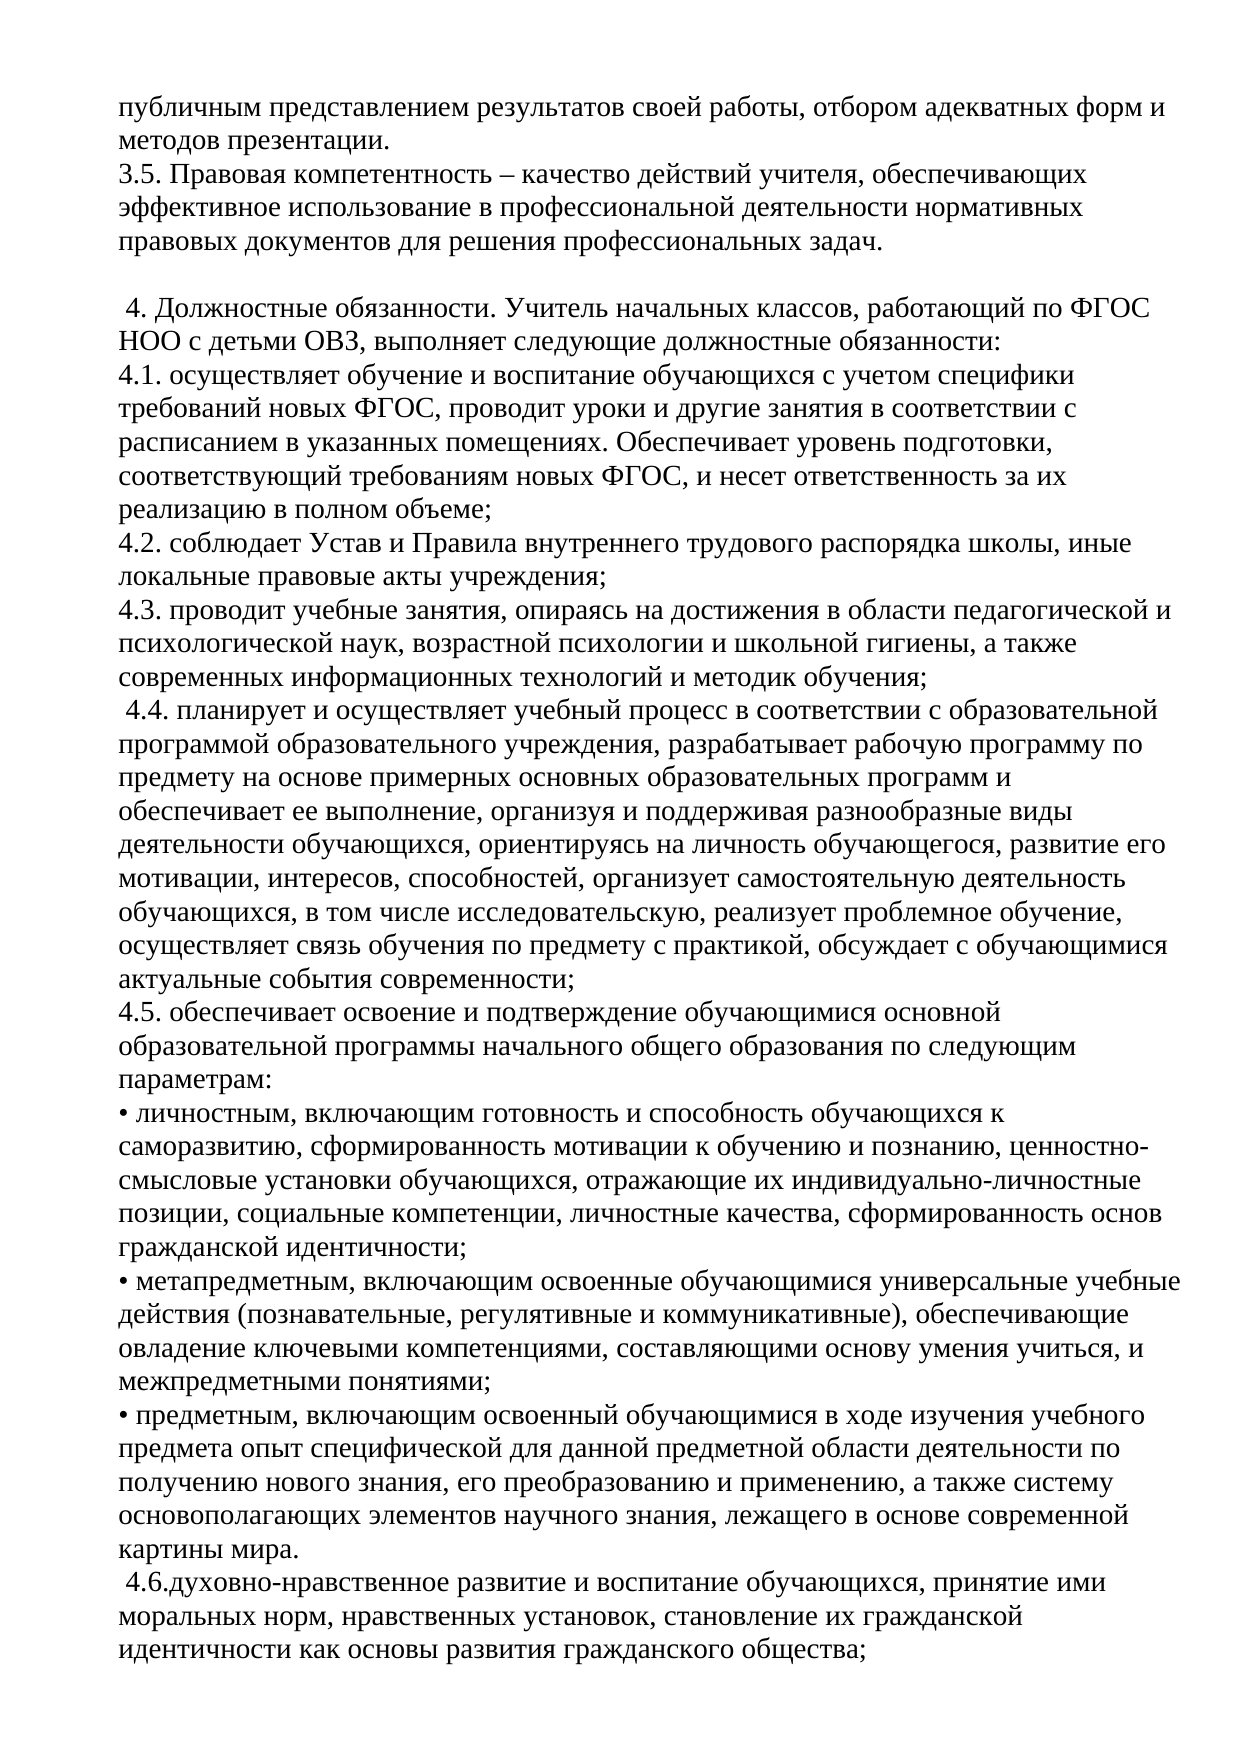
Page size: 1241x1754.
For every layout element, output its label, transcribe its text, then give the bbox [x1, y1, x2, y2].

text • предметным, включающим освоенный обучающимися в ходе изучения учебного предмета опыт специфической для данной предметной области деятельности по получению нового знания, его преобразованию и применению, а также систему основополагающих элементов научного знания, лежащего в основе современной картины мира. [118, 1397, 1181, 1564]
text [118, 89, 1181, 156]
text 3.5. Правовая компетентность – качество действий учителя, обеспечивающих эффективное использование в профессиональной деятельности нормативных правовых документов для решения профессиональных задач. [118, 156, 1181, 256]
text 4.6.духовно-нравственное развитие и воспитание обучающихся, принятие ими моральных норм, нравственных установок, становление их гражданской идентичности как основы развития гражданского общества; [118, 1564, 1181, 1665]
text 4.3. проводит учебные занятия, опираясь на достижения в области педагогической и психологической наук, возрастной психологии и школьной гигиены, а также современных информационных технологий и методик обучения; [118, 592, 1181, 692]
text 4.2. соблюдает Устав и Правила внутреннего трудового распорядка школы, иные локальные правовые акты учреждения; [118, 525, 1181, 592]
text • метапредметным, включающим освоенные обучающимися универсальные учебные действия (познавательные, регулятивные и коммуникативные), обеспечивающие овладение ключевыми компетенциями, составляющими основу умения учиться, и межпредметными понятиями; [118, 1263, 1181, 1397]
text 4.5. обеспечивает освоение и подтверждение обучающимися основной образовательной программы начального общего образования по следующим параметрам: [118, 994, 1181, 1095]
text 4. Должностные обязанности. Учитель начальных классов, работающий по ФГОС НОО с детьми ОВЗ, выполняет следующие должностные обязанности: [118, 290, 1181, 357]
text 4.4. планирует и осуществляет учебный процесс в соответствии с образовательной программой образовательного учреждения, разрабатывает рабочую программу по предмету на основе примерных основных образовательных программ и обеспечивает ее выполнение, организуя и поддерживая разнообразные виды деятельности обучающихся, ориентируясь на личность обучающегося, развитие его мотивации, интересов, способностей, организует самостоятельную деятельность обучающихся, в том числе исследовательскую, реализует проблемное обучение, осуществляет связь обучения по предмету с практикой, обсуждает с обучающимися актуальные события современности; [118, 692, 1181, 994]
text • личностным, включающим готовность и способность обучающихся к саморазвитию, сформированность мотивации к обучению и познанию, ценностно-смысловые установки обучающихся, отражающие их индивидуально-личностные позиции, социальные компетенции, личностные качества, сформированность основ гражданской идентичности; [118, 1095, 1181, 1263]
text 4.1. осуществляет обучение и воспитание обучающихся с учетом специфики требований новых ФГОС, проводит уроки и другие занятия в соответствии с расписанием в указанных помещениях. Обеспечивает уровень подготовки, соответствующий требованиям новых ФГОС, и несет ответственность за их реализацию в полном объеме; [118, 357, 1181, 525]
